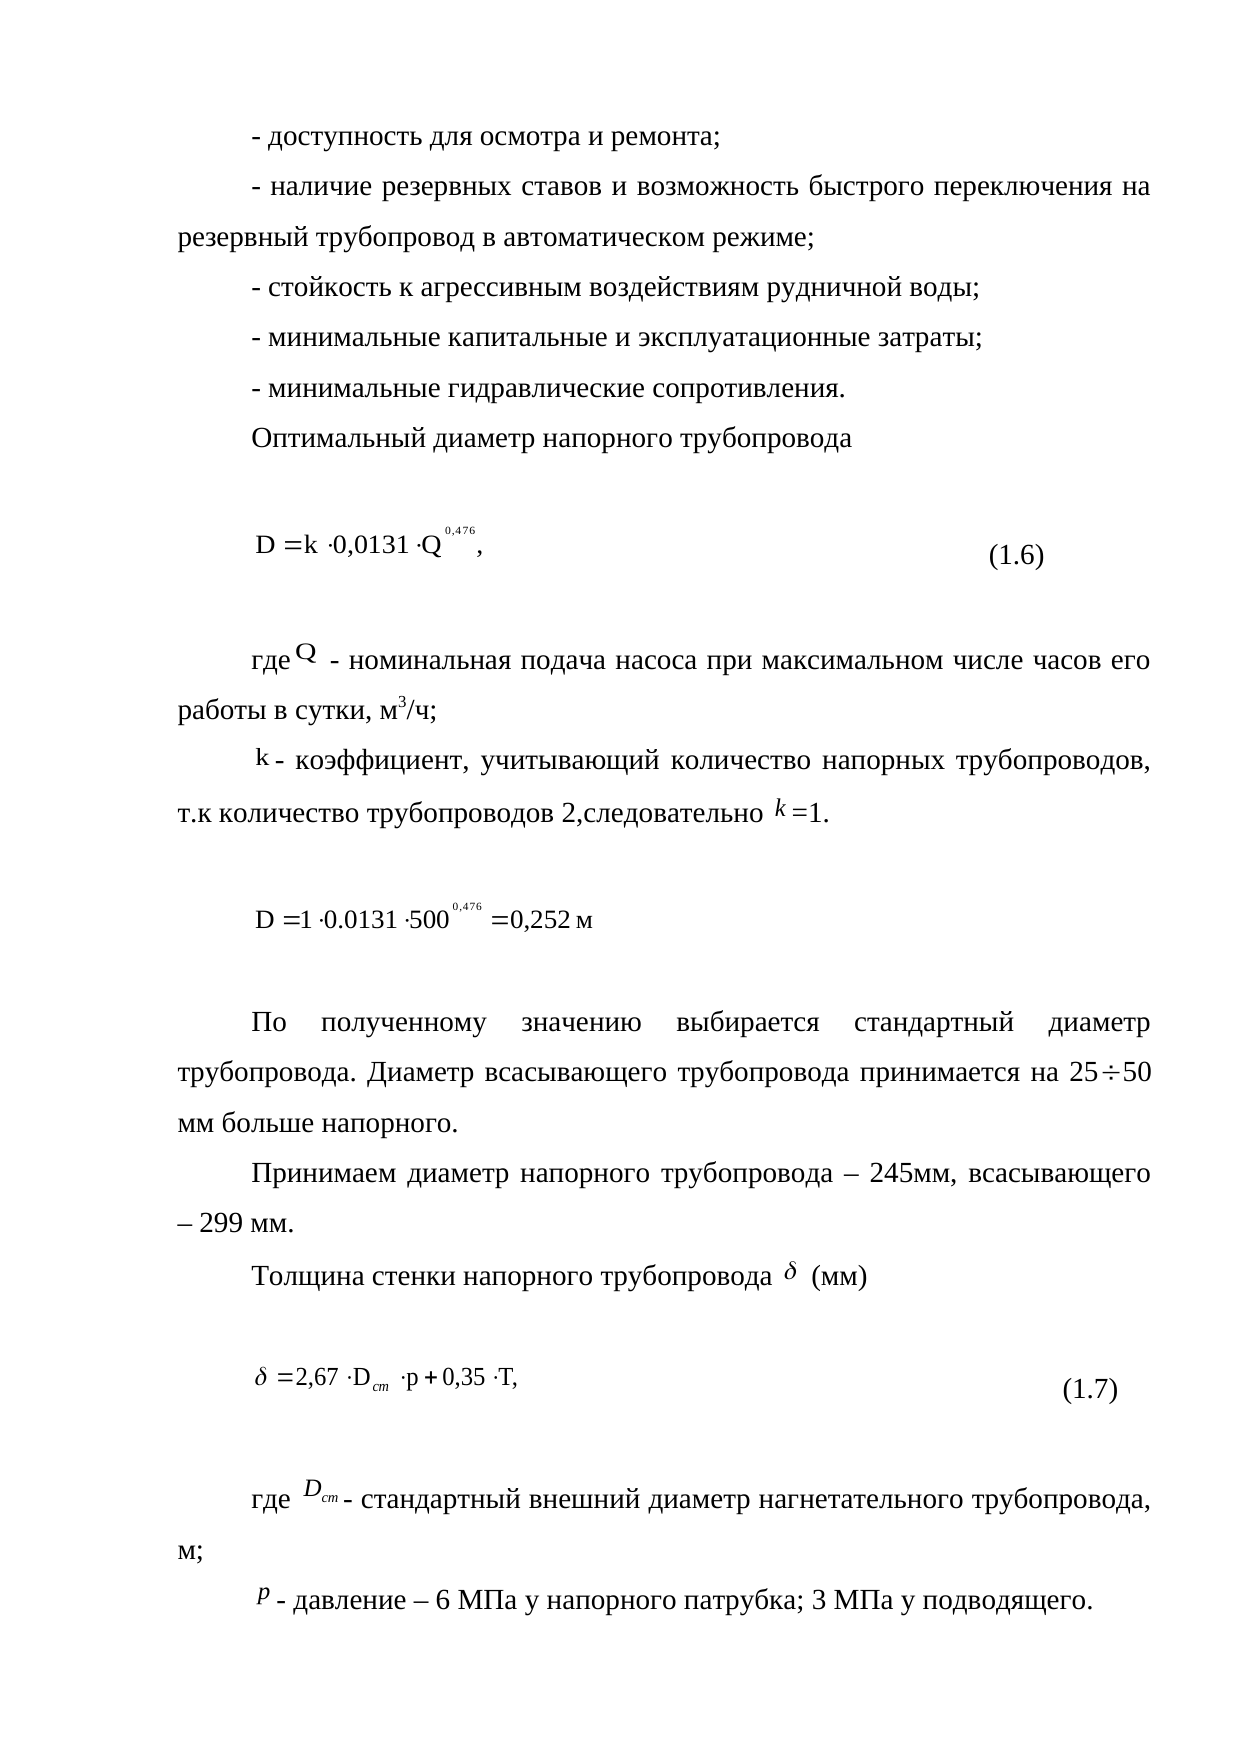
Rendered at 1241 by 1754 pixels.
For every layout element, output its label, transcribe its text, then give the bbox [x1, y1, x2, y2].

text - стойкость к агрессивным воздействиям рудничной воды; [177, 269, 1152, 303]
text - наличие резервных ставов и возможность быстрого переключения на резервный трубопровод в автоматическом режиме; [177, 168, 1152, 252]
text - давление – 6 МПа у напорного патрубка; 3 МПа у подводящего. [177, 1582, 1152, 1616]
text - минимальные гидравлические сопротивления. [177, 370, 1152, 403]
text Принимаем диаметр напорного трубопровода – 245мм, всасывающего – 299 мм. [177, 1155, 1152, 1239]
text - минимальные капитальные и эксплуатационные затраты; [177, 319, 1152, 353]
text где - стандартный внешний диаметр нагнетательного трубопровода, м; [177, 1471, 1152, 1566]
text Оптимальный диаметр напорного трубопровода [177, 420, 1152, 453]
text По полученному значению выбирается стандартный диаметр трубопровода. Диаметр всасывающего трубопровода принимается на 2550 мм больше напорного. [177, 1004, 1152, 1138]
text - коэффициент, учитывающий количество напорных трубопроводов, т.к количество трубопроводов 2,следовательно =1. [177, 742, 1152, 829]
text где - номинальная подача насоса при максимальном числе часов его работы в сутки, м3/ч; [177, 638, 1152, 726]
text - доступность для осмотра и ремонта; [177, 118, 1152, 152]
text Толщина стенки напорного трубопровода (мм) [177, 1256, 1152, 1292]
text (1.7) [177, 1359, 1152, 1404]
text (1.6) [177, 521, 1152, 571]
